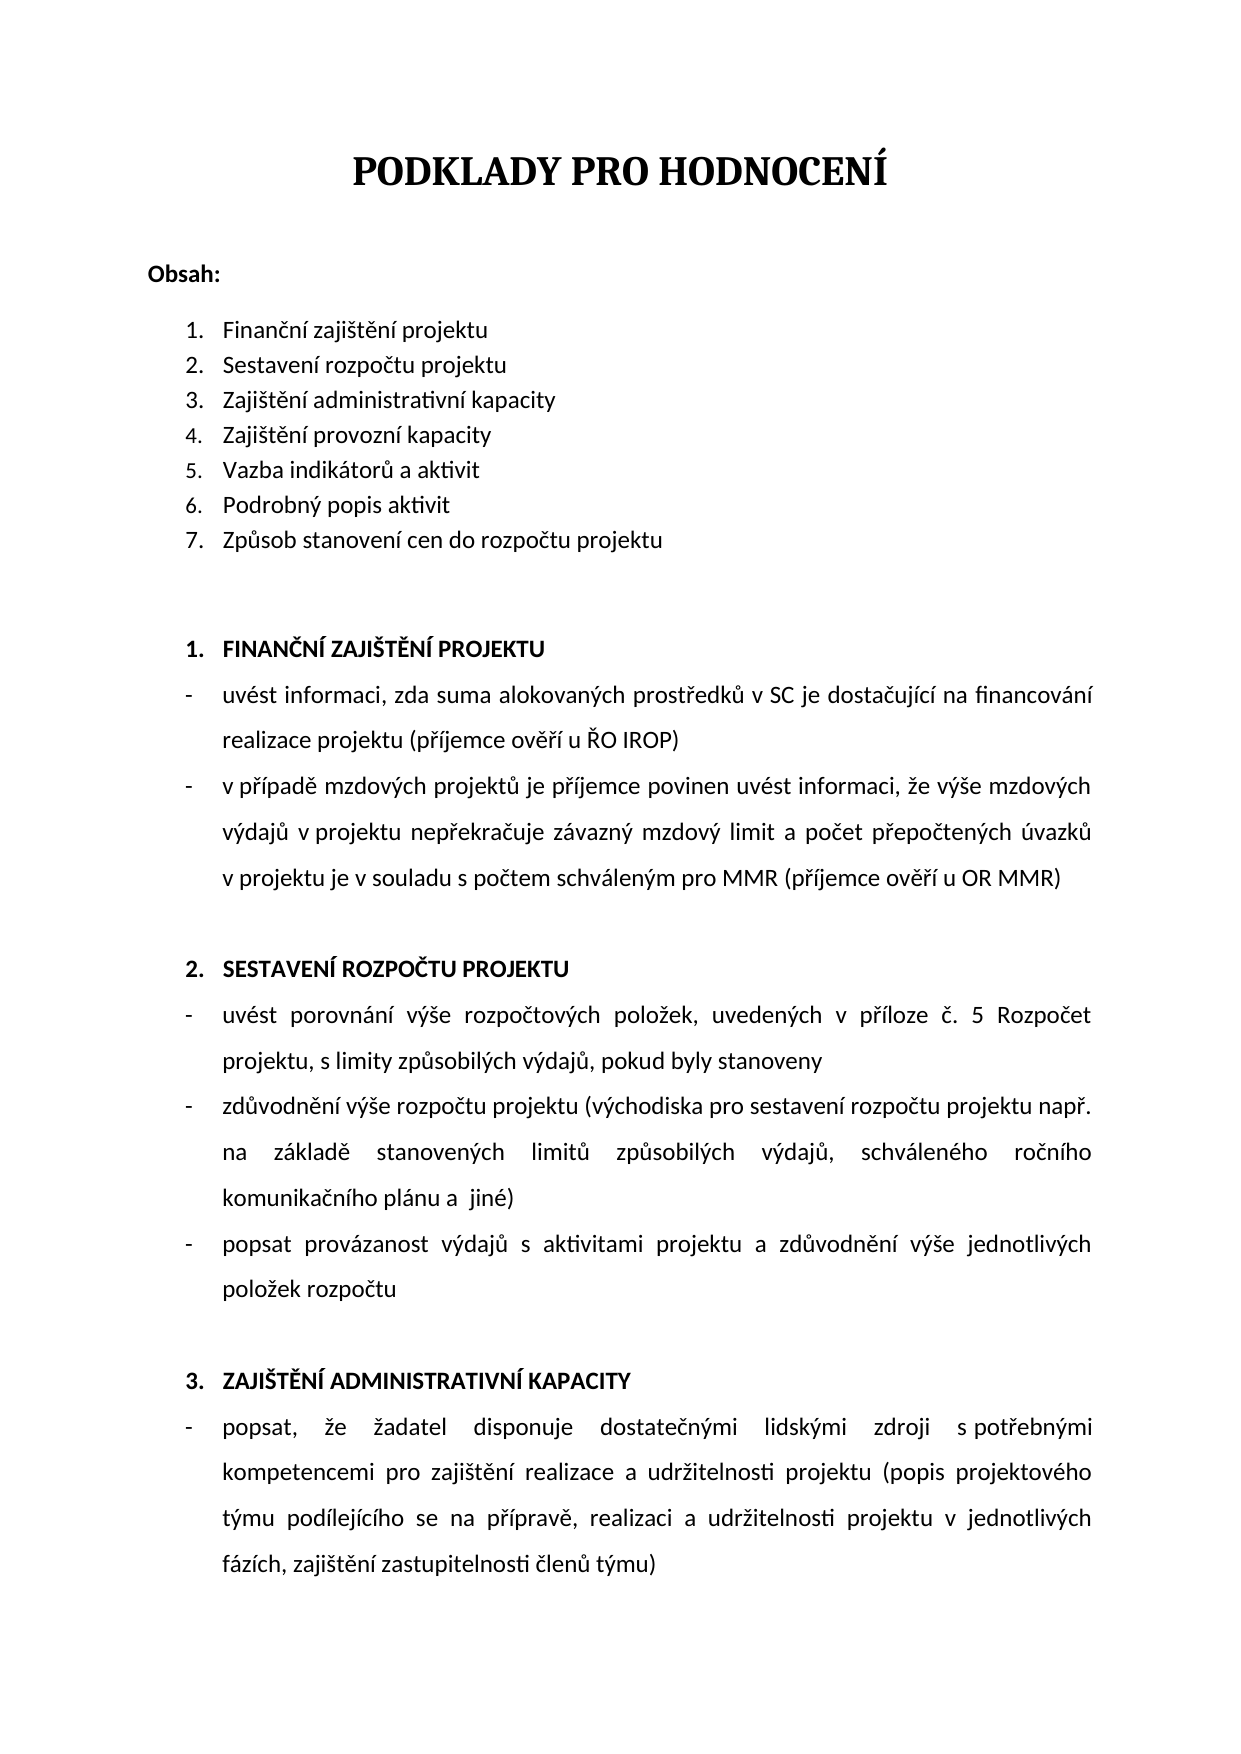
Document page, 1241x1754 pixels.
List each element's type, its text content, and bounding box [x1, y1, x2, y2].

list zdůvodnění výše rozpočtu projektu (východiska pro sestavení rozpočtu projektu např. na základě stanovených limitů způsobilých výdajů, schváleného ročního komunikačního plánu a jiné) [185, 1091, 1093, 1212]
list popsat, že žadatel disponuje dostatečnými lidskými zdroji s potřebnými kompetencemi pro zajištění realizace a udržitelnosti projektu (popis projektového týmu podílejícího se na přípravě, realizaci a udržitelnosti projektu v jednotlivých fázích, zajištění zastupitelnosti členů týmu) [185, 1411, 1093, 1578]
text Obsah: [148, 258, 1093, 289]
list Podrobný popis aktivit [185, 489, 1093, 520]
list SESTAVENÍ ROZPOČTU PROJEKTU [185, 953, 1093, 984]
list Způsob stanovení cen do rozpočtu projektu [185, 524, 1093, 555]
list Zajištění provozní kapacity [185, 419, 1093, 450]
list FINANČNÍ ZAJIŠTĚNÍ PROJEKTU [185, 633, 1093, 664]
list Zajištění administrativní kapacity [185, 384, 1093, 415]
list ZAJIŠTĚNÍ ADMINISTRATIVNÍ KAPACITY [185, 1365, 1093, 1395]
subtitle PODKLADY PRO HODNOCENÍ [148, 148, 1093, 196]
list Sestavení rozpočtu projektu [185, 349, 1093, 380]
list v případě mzdových projektů je příjemce povinen uvést informaci, že výše mzdových výdajů v projektu nepřekračuje závazný mzdový limit a počet přepočtených úvazků v projektu je v souladu s počtem schváleným pro MMR (příjemce ověří u OR MMR) [185, 770, 1093, 892]
list popsat provázanost výdajů s aktivitami projektu a zdůvodnění výše jednotlivých položek rozpočtu [185, 1228, 1093, 1304]
list Vazba indikátorů a aktivit [185, 454, 1093, 485]
list uvést porovnání výše rozpočtových položek, uvedených v příloze č. 5 Rozpočet projektu, s limity způsobilých výdajů, pokud byly stanoveny [185, 999, 1093, 1075]
list Finanční zajištění projektu [185, 314, 1093, 345]
list uvést informaci, zda suma alokovaných prostředků v SC je dostačující na financování realizace projektu (příjemce ověří u ŘO IROP) [185, 679, 1093, 755]
